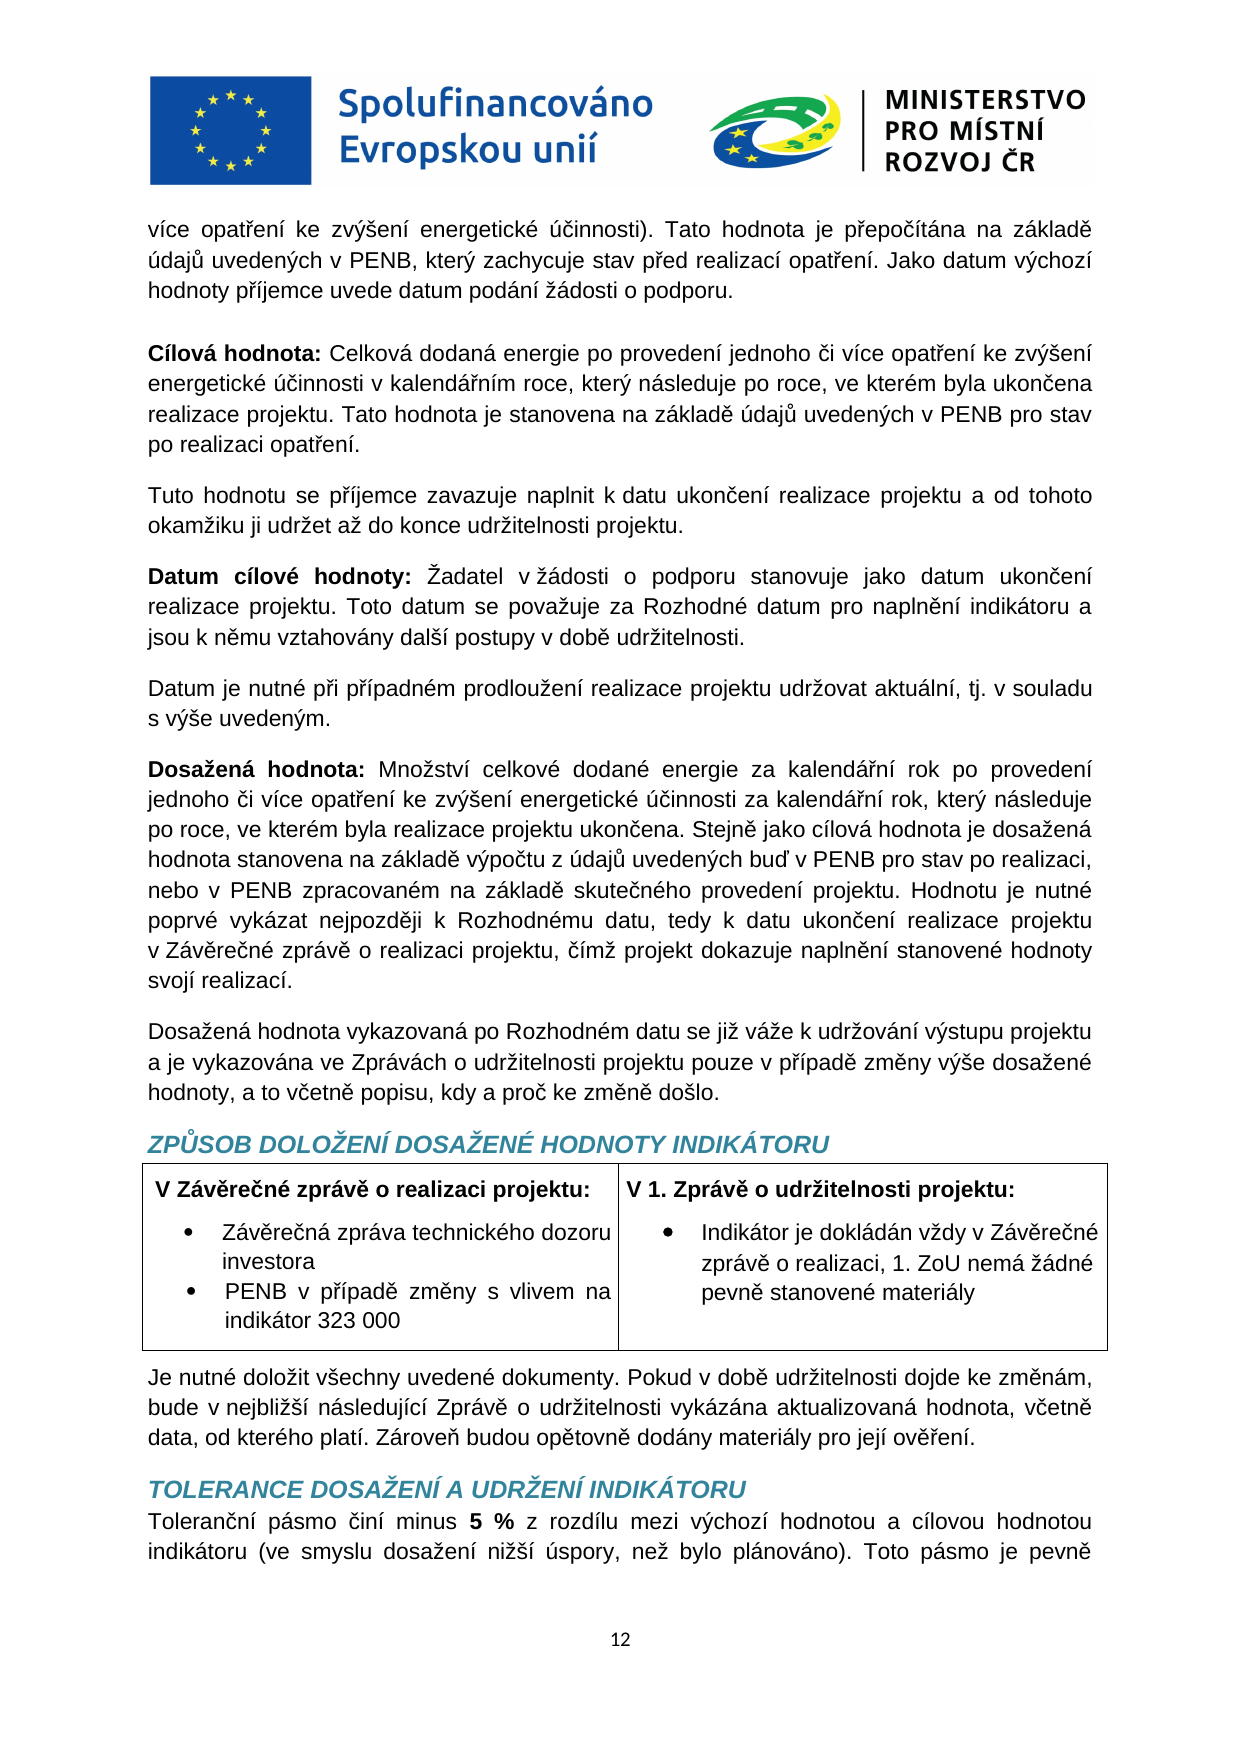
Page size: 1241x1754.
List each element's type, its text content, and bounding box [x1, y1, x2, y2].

text Způsob doložení dosažené hodnoty indikátoru [148, 1130, 1093, 1158]
table_header V Závěrečné zprávě o realizaci projektu: Závěrečná zpráva technického dozoru investora PENB v případě změny s vlivem na indikátor 323 000 [143, 1164, 618, 1350]
text Datum cílové hodnoty: Žadatel v žádosti o podporu stanovuje jako datum ukončení realizace projektu. Toto datum se považuje za Rozhodné datum pro naplnění indikátoru a jsou k němu vztahovány další postupy v době udržitelnosti. [148, 563, 1093, 650]
text Tuto hodnotu se příjemce zavazuje naplnit k datu ukončení realizace projektu a od tohoto okamžiku ji udržet až do konce udržitelnosti projektu. [148, 482, 1093, 538]
table_header V 1. Zprávě o udržitelnosti projektu: Indikátor je dokládán vždy v Závěrečné zprávě o realizaci, 1. ZoU nemá žádné pevně stanovené materiály [619, 1164, 1107, 1350]
text TOLERANCE DOSAŽENÍ a udržení indikátoru [148, 1475, 1093, 1504]
text Je nutné doložit všechny uvedené dokumenty. Pokud v době udržitelnosti dojde ke změnám, bude v nejbližší následující Zprávě o udržitelnosti vykázána aktualizovaná hodnota, včetně data, od kterého platí. Zároveň budou opětovně dodány materiály pro její ověření. [148, 1363, 1093, 1450]
text Cílová hodnota: Celková dodaná energie po provedení jednoho či více opatření ke zvýšení energetické účinnosti v kalendářním roce, který následuje po roce, ve kterém byla ukončena realizace projektu. Tato hodnota je stanovena na základě údajů uvedených v PENB pro stav po realizaci opatření. [148, 340, 1093, 457]
picture [147, 73, 1093, 188]
text Datum je nutné při případném prodloužení realizace projektu udržovat aktuální, tj. v souladu s výše uvedeným. [148, 674, 1093, 731]
text Dosažená hodnota vykazovaná po Rozhodném datu se již váže k udržování výstupu projektu a je vykazována ve Zprávách o udržitelnosti projektu pouze v případě změny výše dosažené hodnoty, a to včetně popisu, kdy a proč ke změně došlo. [148, 1018, 1093, 1105]
text Dosažená hodnota: Množství celkové dodané energie za kalendářní rok po provedení jednoho či více opatření ke zvýšení energetické účinnosti za kalendářní rok, který následuje po roce, ve kterém byla realizace projektu ukončena. Stejně jako cílová hodnota je dosažená hodnota stanovena na základě výpočtu z údajů uvedených buď v PENB pro stav po realizaci, nebo v PENB zpracovaném na základě skutečného provedení projektu. Hodnotu je nutné poprvé vykázat nejpozději k Rozhodnému datu, tedy k datu ukončení realizace projektu v Závěrečné zprávě o realizaci projektu, čímž projekt dokazuje naplnění stanovené hodnoty svojí realizací. [148, 756, 1093, 993]
